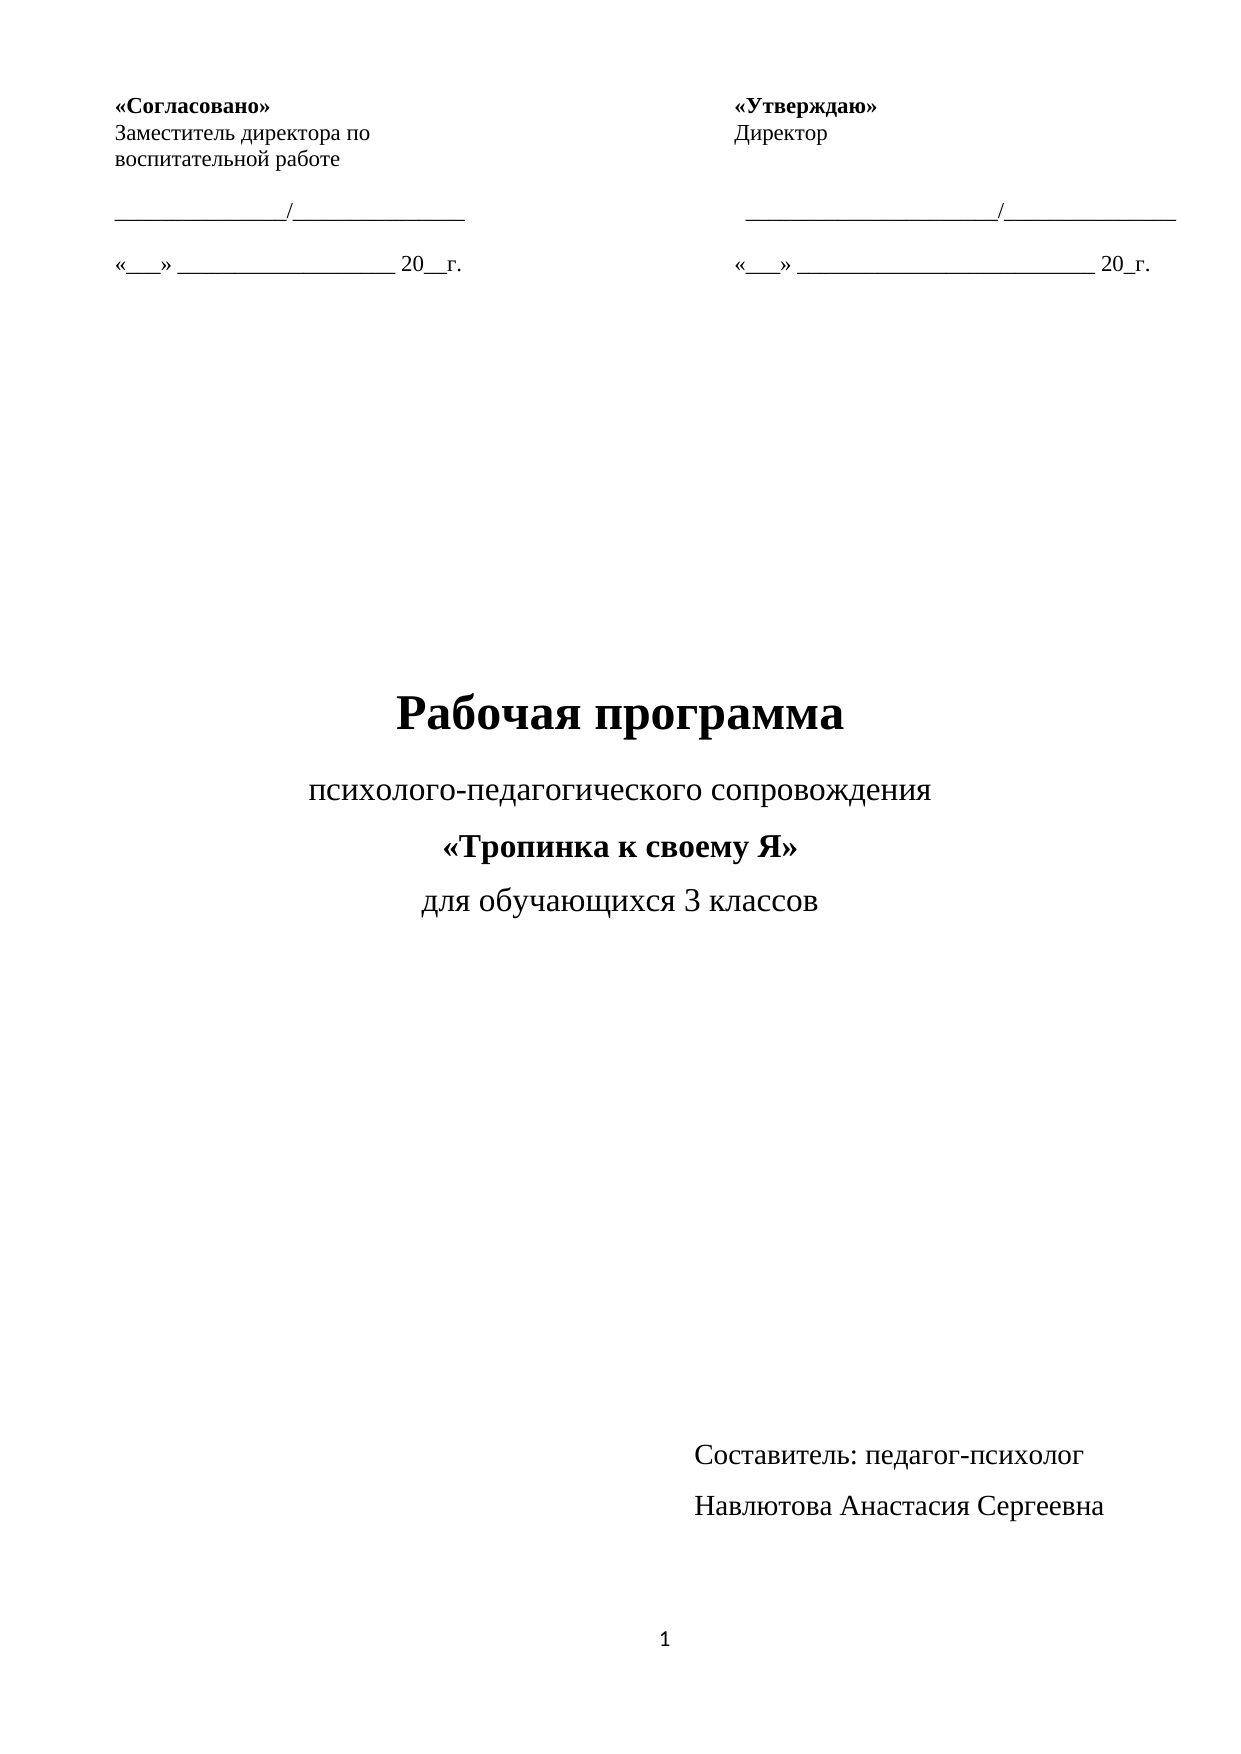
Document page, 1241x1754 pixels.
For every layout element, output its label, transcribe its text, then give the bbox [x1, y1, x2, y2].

text Составитель: педагог-психолог [694, 1437, 1152, 1471]
text психолого-педагогического сопровождения [88, 769, 1152, 807]
text Навлютова Анастасия Сергеевна [694, 1488, 1152, 1521]
text «Тропинка к своему Я» [88, 826, 1152, 864]
text Рабочая программа [88, 682, 1152, 740]
table_header «Утверждаю» Директор ______________________/_______________ «___» __________________________ 20_г. [723, 92, 1210, 373]
text для обучающихся 3 классов [88, 880, 1152, 918]
table_header «Согласовано» Заместитель директора по воспитательной работе _______________/_______________ «___» ___________________ 20__г. [103, 92, 723, 373]
